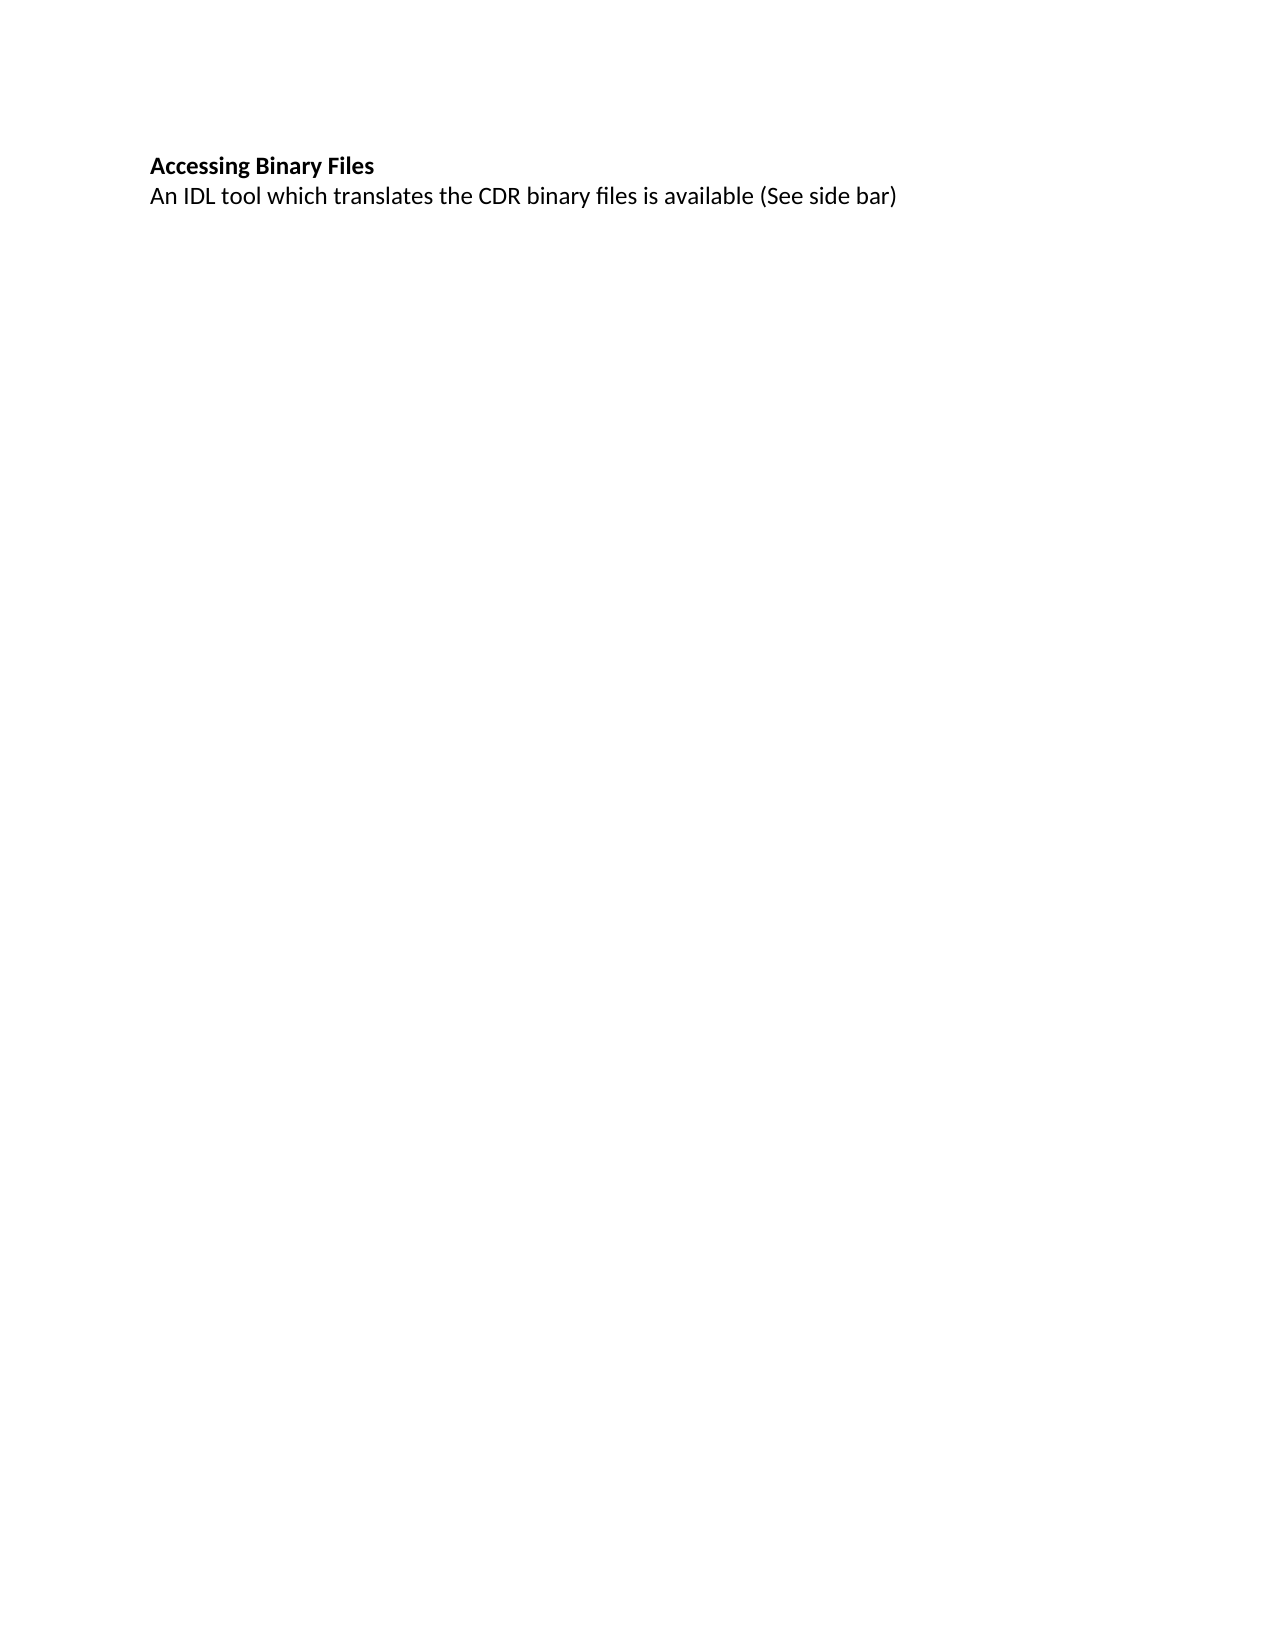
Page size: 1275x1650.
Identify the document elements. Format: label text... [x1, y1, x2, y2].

text An IDL tool which translates the CDR binary files is available (See side bar) [150, 181, 1125, 211]
text Accessing Binary Files [150, 150, 1125, 181]
